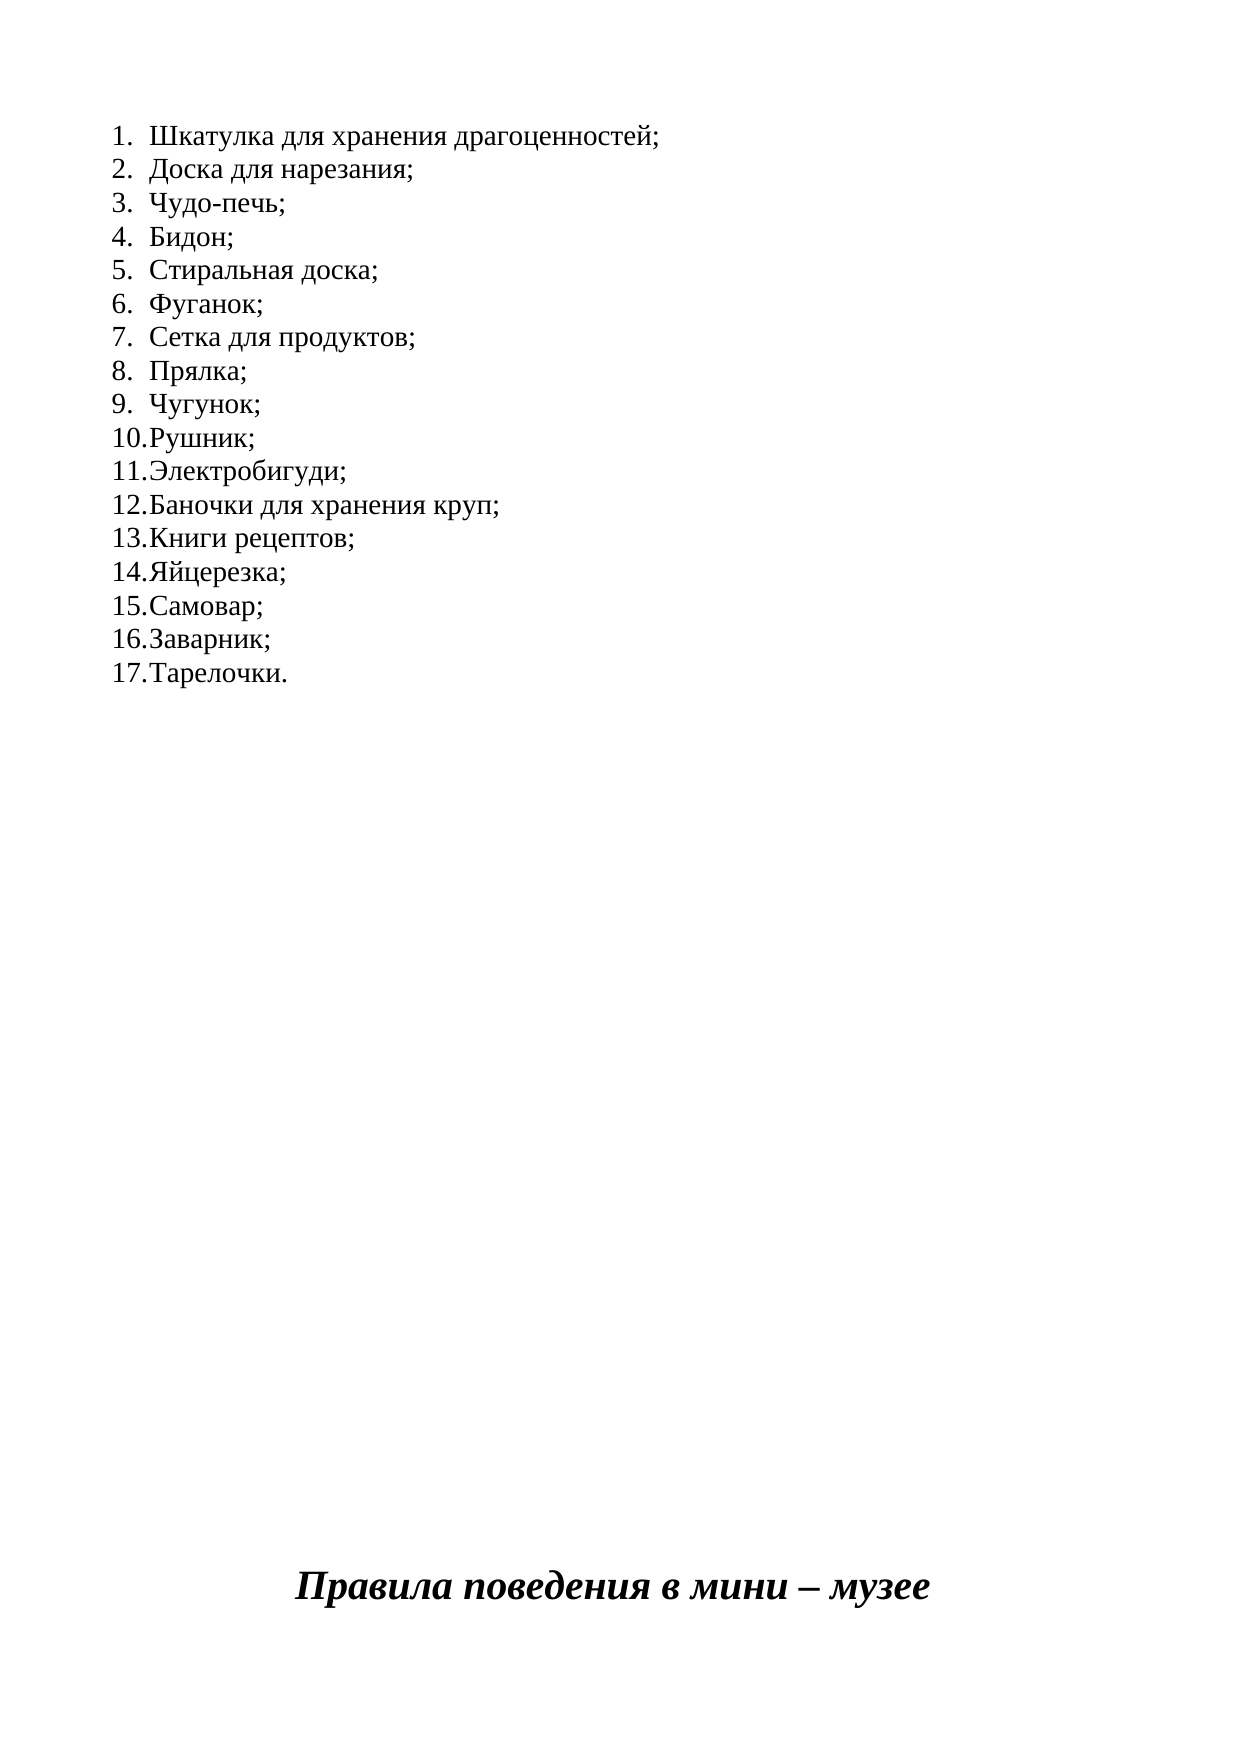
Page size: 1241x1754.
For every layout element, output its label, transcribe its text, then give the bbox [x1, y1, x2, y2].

list Рушник; [111, 420, 1152, 453]
list Заварник; [111, 621, 1152, 655]
text Правила поведения в мини – музее [74, 1560, 1152, 1608]
list Прялка; [111, 353, 1152, 386]
list Стиральная доска; [111, 252, 1152, 286]
list Бидон; [111, 219, 1152, 252]
list Фуганок; [111, 286, 1152, 319]
list Баночки для хранения круп; [111, 487, 1152, 521]
list Сетка для продуктов; [111, 319, 1152, 353]
list Доска для нарезания; [111, 152, 1152, 185]
list Самовар; [111, 588, 1152, 621]
list Шкатулка для хранения драгоценностей; [111, 118, 1152, 152]
list Тарелочки. [111, 655, 1152, 688]
list Яйцерезка; [111, 554, 1152, 588]
list Электробигуди; [111, 453, 1152, 487]
list Чугунок; [111, 386, 1152, 420]
list Чудо-печь; [111, 185, 1152, 219]
list Книги рецептов; [111, 521, 1152, 554]
